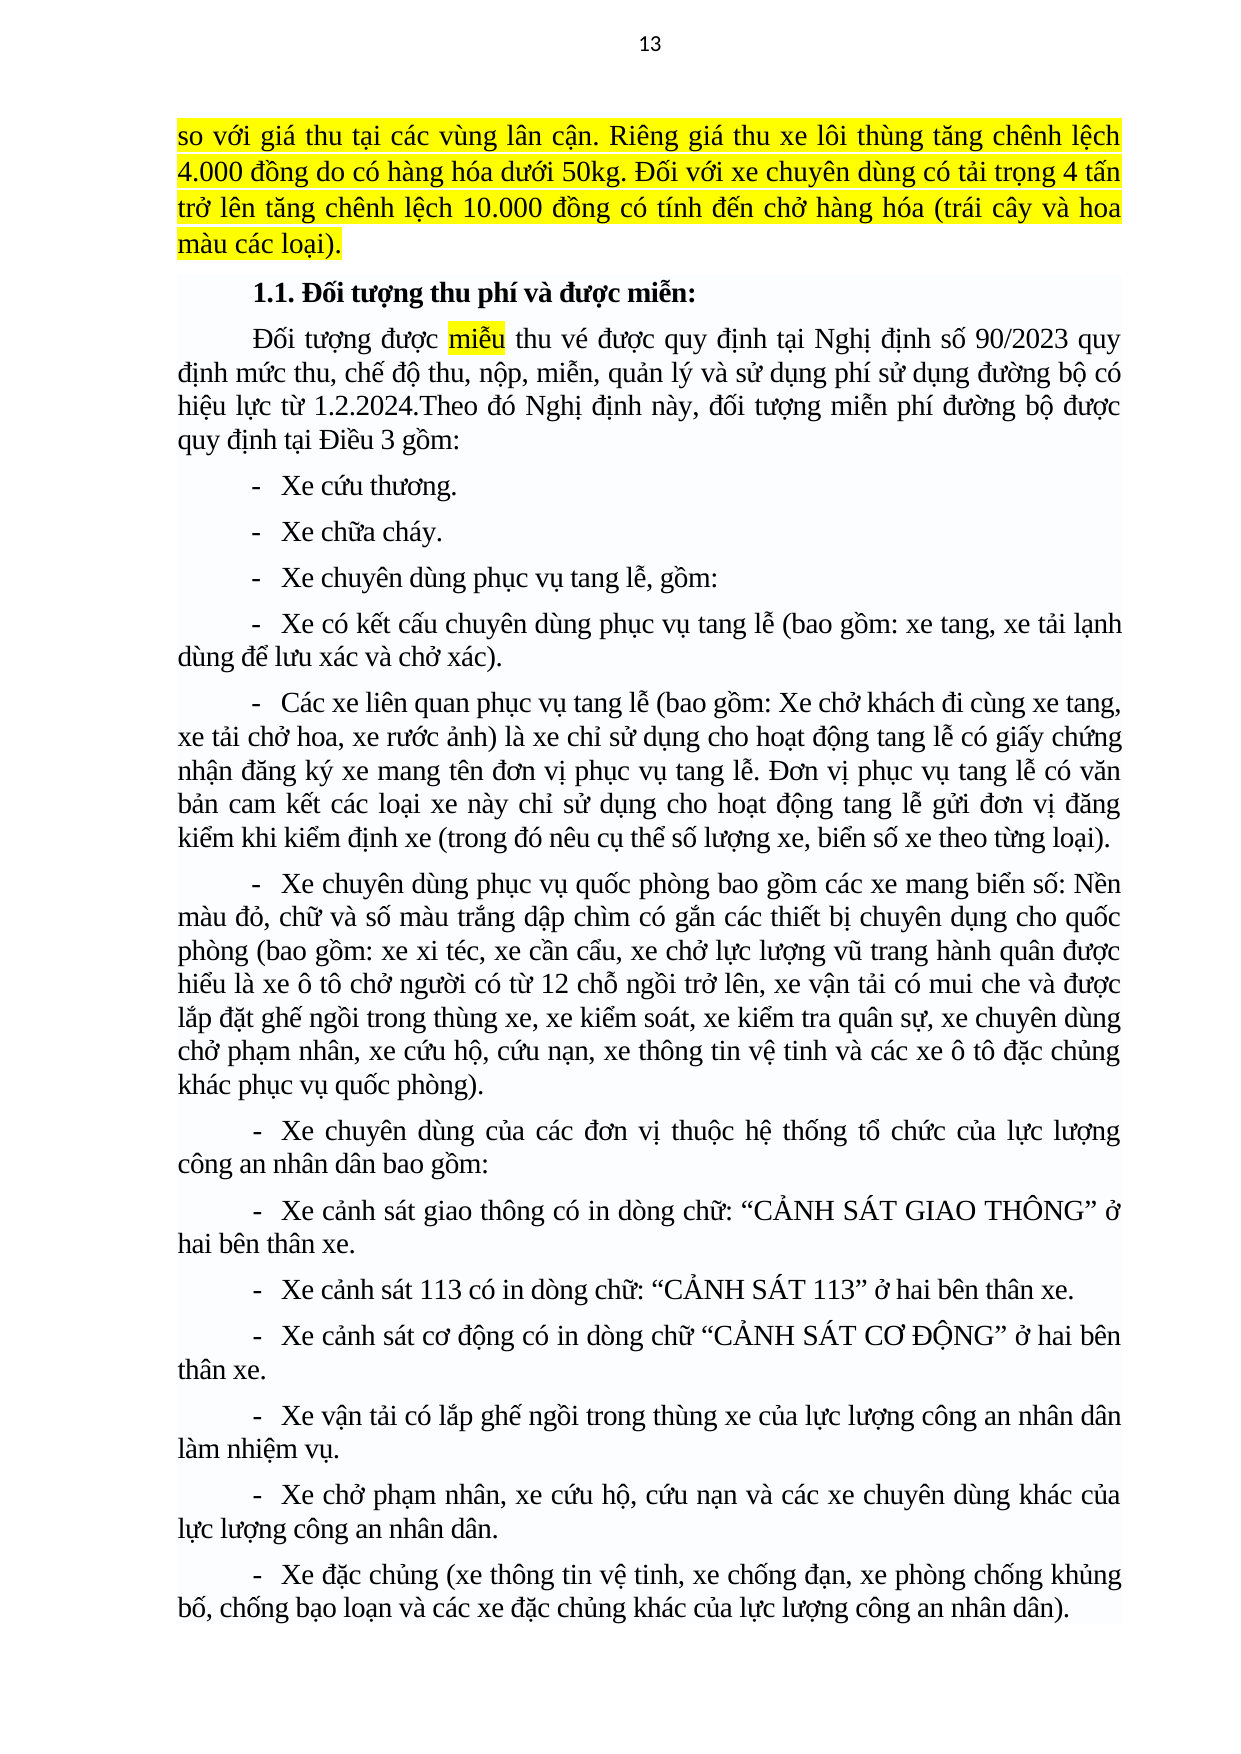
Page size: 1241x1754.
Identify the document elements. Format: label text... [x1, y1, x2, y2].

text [177, 224, 1122, 260]
text - Xe cảnh sát giao thông có in dòng chữ: “CẢNH SÁT GIAO THÔNG” ở hai bên thân xe. [177, 1193, 1122, 1260]
text - Xe cảnh sát cơ động có in dòng chữ “CẢNH SÁT CƠ ĐỘNG” ở hai bên thân xe. [177, 1318, 1122, 1385]
text - Xe có kết cấu chuyên dùng phục vụ tang lễ (bao gồm: xe tang, xe tải lạnh dùng để lưu xác và chở xác). [177, 606, 1122, 673]
text - Xe cứu thương. [177, 468, 1122, 501]
text - Xe cảnh sát 113 có in dòng chữ: “CẢNH SÁT 113” ở hai bên thân xe. [177, 1272, 1122, 1306]
text 1.1. Đối tượng thu phí và được miễn: [177, 275, 1122, 309]
text - Xe đặc chủng (xe thông tin vệ tinh, xe chống đạn, xe phòng chống khủng bố, chống bạo loạn và các xe đặc chủng khác của lực lượng công an nhân dân). [177, 1557, 1122, 1624]
text - Các xe liên quan phục vụ tang lễ (bao gồm: Xe chở khách đi cùng xe tang, xe tải chở hoa, xe rước ảnh) là xe chỉ sử dụng cho hoạt động tang lễ có giấy chứng nhận đăng ký xe mang tên đơn vị phục vụ tang lễ. Đơn vị phục vụ tang lễ có văn bản cam kết các loại xe này chỉ sử dụng cho hoạt động tang lễ gửi đơn vị đăng kiểm khi kiểm định xe (trong đó nêu cụ thể số lượng xe, biển số xe theo từng loại). [177, 686, 1122, 853]
text - Xe chữa cháy. [177, 514, 1122, 547]
text Đối tượng được miễu thu vé được quy định tại Nghị định số 90/2023 quy định mức thu, chế độ thu, nộp, miễn, quản lý và sử dụng phí sử dụng đường bộ có hiệu lực từ 1.2.2024.Theo đó Nghị định này, đối tượng miễn phí đường bộ được quy định tại Điều 3 gồm: [177, 321, 1122, 455]
text - Xe chở phạm nhân, xe cứu hộ, cứu nạn và các xe chuyên dùng khác của lực lượng công an nhân dân. [177, 1477, 1122, 1544]
text - Xe chuyên dùng của các đơn vị thuộc hệ thống tổ chức của lực lượng công an nhân dân bao gồm: [177, 1113, 1122, 1180]
text - Xe vận tải có lắp ghế ngồi trong thùng xe của lực lượng công an nhân dân làm nhiệm vụ. [177, 1398, 1122, 1465]
text - Xe chuyên dùng phục vụ quốc phòng bao gồm các xe mang biển số: Nền màu đỏ, chữ và số màu trắng dập chìm có gắn các thiết bị chuyên dụng cho quốc phòng (bao gồm: xe xi téc, xe cần cẩu, xe chở lực lượng vũ trang hành quân được hiểu là xe ô tô chở người có từ 12 chỗ ngồi trở lên, xe vận tải có mui che và được lắp đặt ghế ngồi trong thùng xe, xe kiểm soát, xe kiểm tra quân sự, xe chuyên dùng chở phạm nhân, xe cứu hộ, cứu nạn, xe thông tin vệ tinh và các xe ô tô đặc chủng khác phục vụ quốc phòng). [177, 866, 1122, 1101]
text - Xe chuyên dùng phục vụ tang lễ, gồm: [177, 560, 1122, 593]
